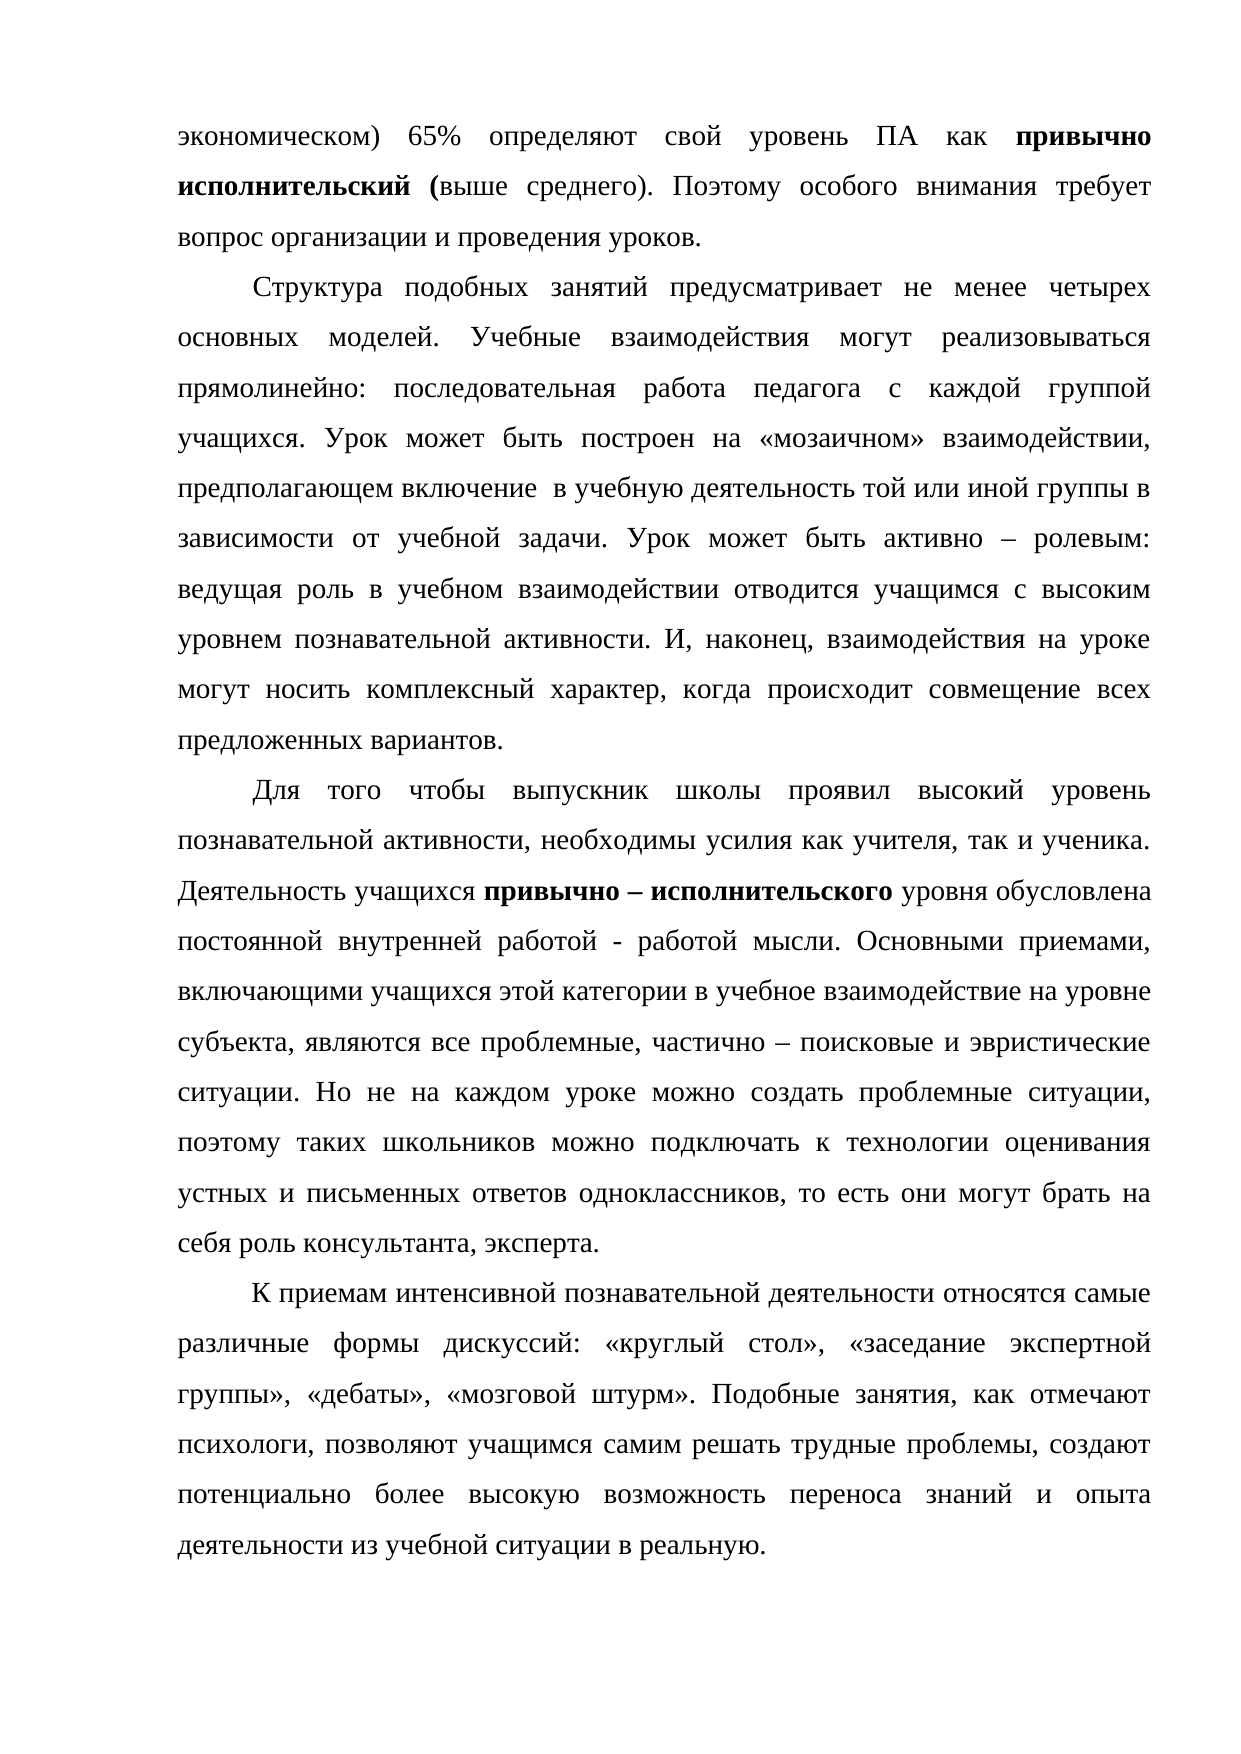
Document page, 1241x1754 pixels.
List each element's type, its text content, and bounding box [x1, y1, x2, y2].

text Структура подобных занятий предусматривает не менее четырех основных моделей. Учебные взаимодействия могут реализовываться прямолинейно: последовательная работа педагога с каждой группой учащихся. Урок может быть построен на «мозаичном» взаимодействии, предполагающем включение в учебную деятельность той или иной группы в зависимости от учебной задачи. Урок может быть активно – ролевым: ведущая роль в учебном взаимодействии отводится учащимся с высоким уровнем познавательной активности. И, наконец, взаимодействия на уроке могут носить комплексный характер, когда происходит совмещение всех предложенных вариантов. [177, 269, 1152, 755]
text Для того чтобы выпускник школы проявил высокий уровень познавательной активности, необходимы усилия как учителя, так и ученика. Деятельность учащихся привычно – исполнительского уровня обусловлена постоянной внутренней работой - работой мысли. Основными приемами, включающими учащихся этой категории в учебное взаимодействие на уровне субъекта, являются все проблемные, частично – поисковые и эвристические ситуации. Но не на каждом уроке можно создать проблемные ситуации, поэтому таких школьников можно подключать к технологии оценивания устных и письменных ответов одноклассников, то есть они могут брать на себя роль консультанта, эксперта. [177, 772, 1152, 1258]
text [177, 118, 1152, 252]
text К приемам интенсивной познавательной деятельности относятся самые различные формы дискуссий: «круглый стол», «заседание экспертной группы», «дебаты», «мозговой штурм». Подобные занятия, как отмечают психологи, позволяют учащимся самим решать трудные проблемы, создают потенциально более высокую возможность переноса знаний и опыта деятельности из учебной ситуации в реальную. [177, 1275, 1152, 1560]
